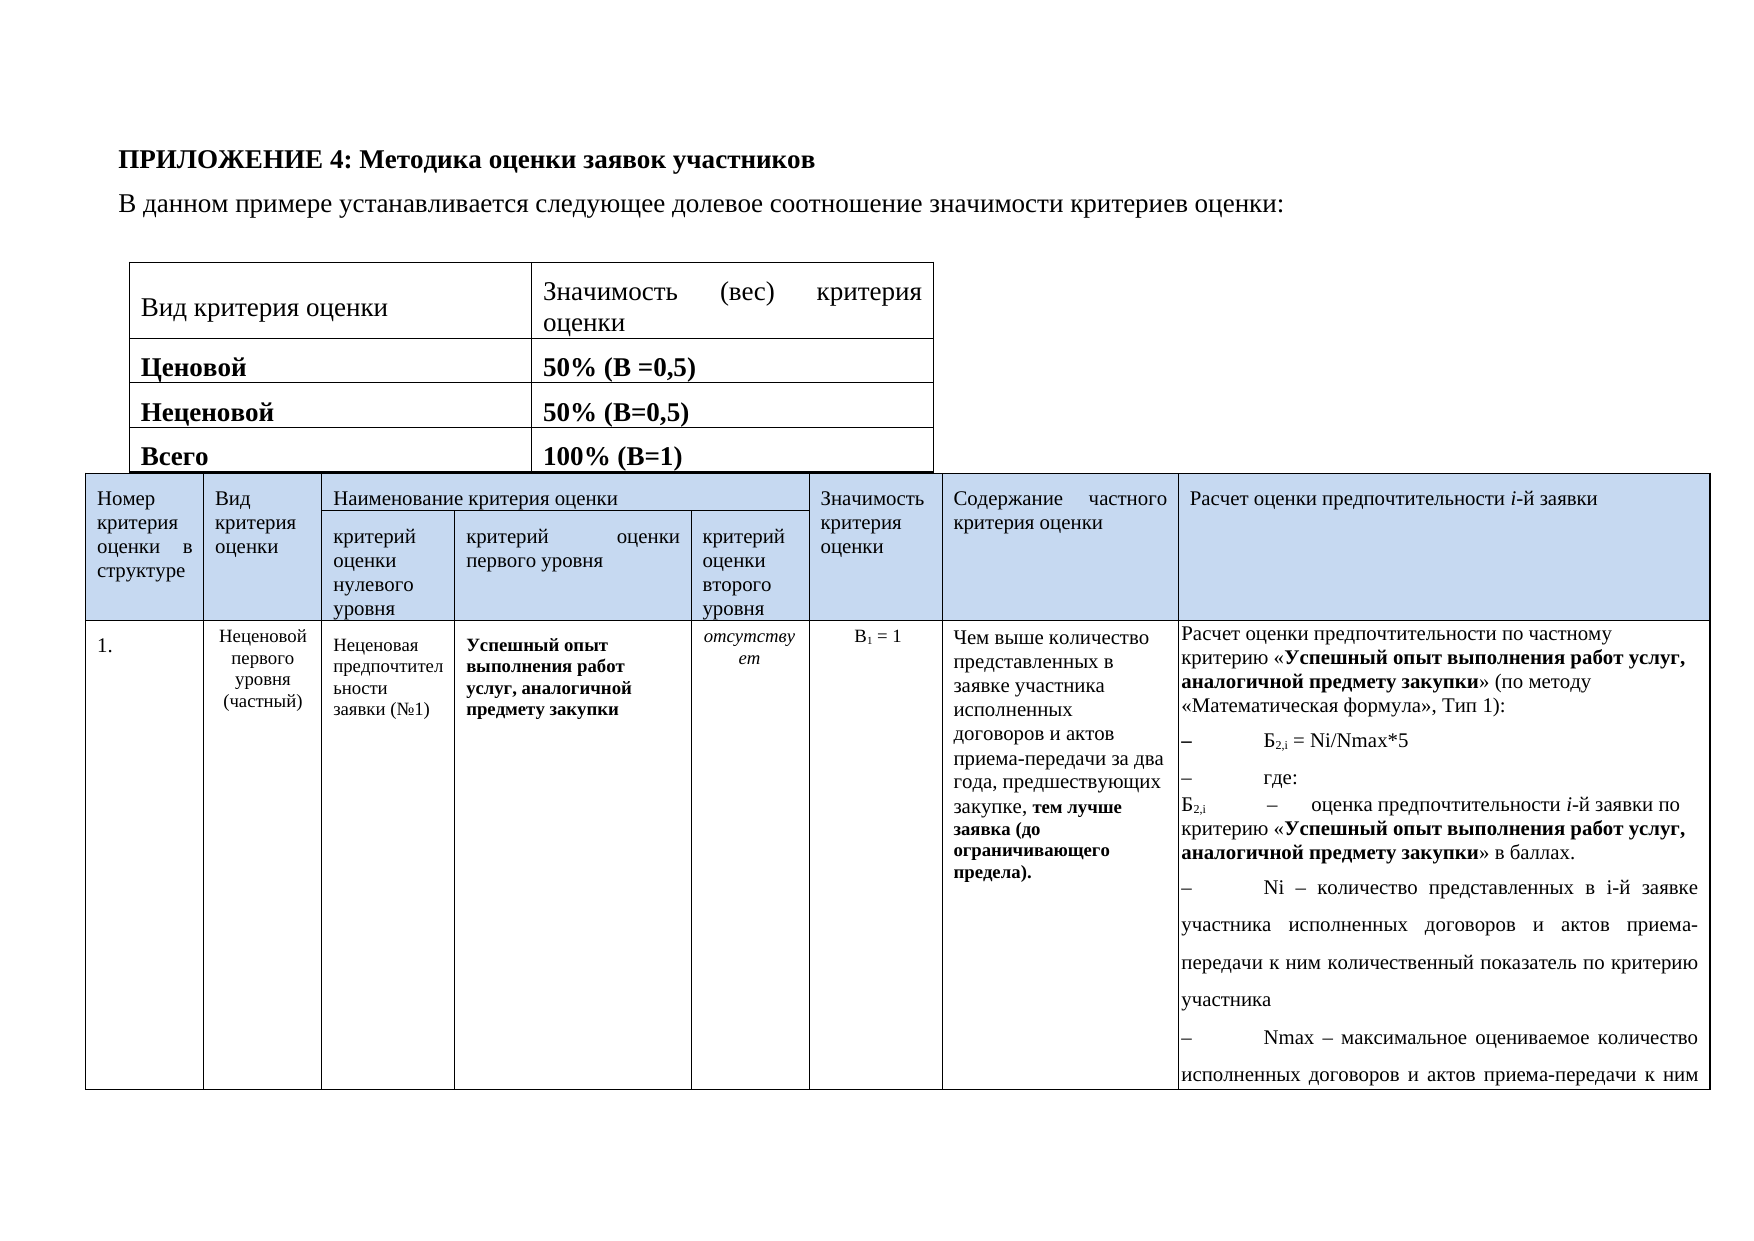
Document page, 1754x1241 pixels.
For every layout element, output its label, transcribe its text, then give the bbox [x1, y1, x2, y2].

table_cell 1. [86, 621, 203, 1089]
table_header Вид критерия оценки [130, 263, 531, 337]
table_cell 50% (В=0,5) [532, 383, 933, 427]
table_cell Неценовой [130, 383, 531, 427]
table_cell Ценовой [130, 339, 531, 382]
table_header Значимость (вес) критерия оценки [532, 263, 933, 337]
table_cell критерий оценки второго уровня [692, 511, 809, 620]
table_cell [455, 621, 691, 1089]
table_header Значимость критерия оценки [810, 474, 942, 620]
table_header Номер критерия оценки в структуре [86, 474, 203, 620]
table_cell отсутствует [692, 621, 809, 1089]
table_cell 50% (В =0,5) [532, 339, 933, 382]
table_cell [204, 621, 321, 1089]
text ПРИЛОЖЕНИЕ 4: Методика оценки заявок участников [118, 143, 1636, 174]
table_header Расчет оценки предпочтительности i-й заявки [1179, 474, 1709, 620]
table_header Вид критерия оценки [204, 474, 321, 620]
table_cell 100% (В=1) [532, 428, 933, 471]
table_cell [943, 621, 1178, 1089]
table_cell Всего [130, 428, 531, 471]
table_cell критерий оценки первого уровня [455, 511, 691, 620]
table_header Содержание частного критерия оценки [943, 474, 1178, 620]
table_cell критерий оценки нулевого уровня [322, 511, 454, 620]
text В данном примере устанавливается следующее долевое соотношение значимости критериев оценки: [118, 187, 1636, 218]
table_cell В1 = 1 [810, 621, 942, 1089]
table_header Наименование критерия оценки [322, 474, 809, 510]
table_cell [1179, 621, 1709, 1089]
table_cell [322, 621, 454, 1089]
